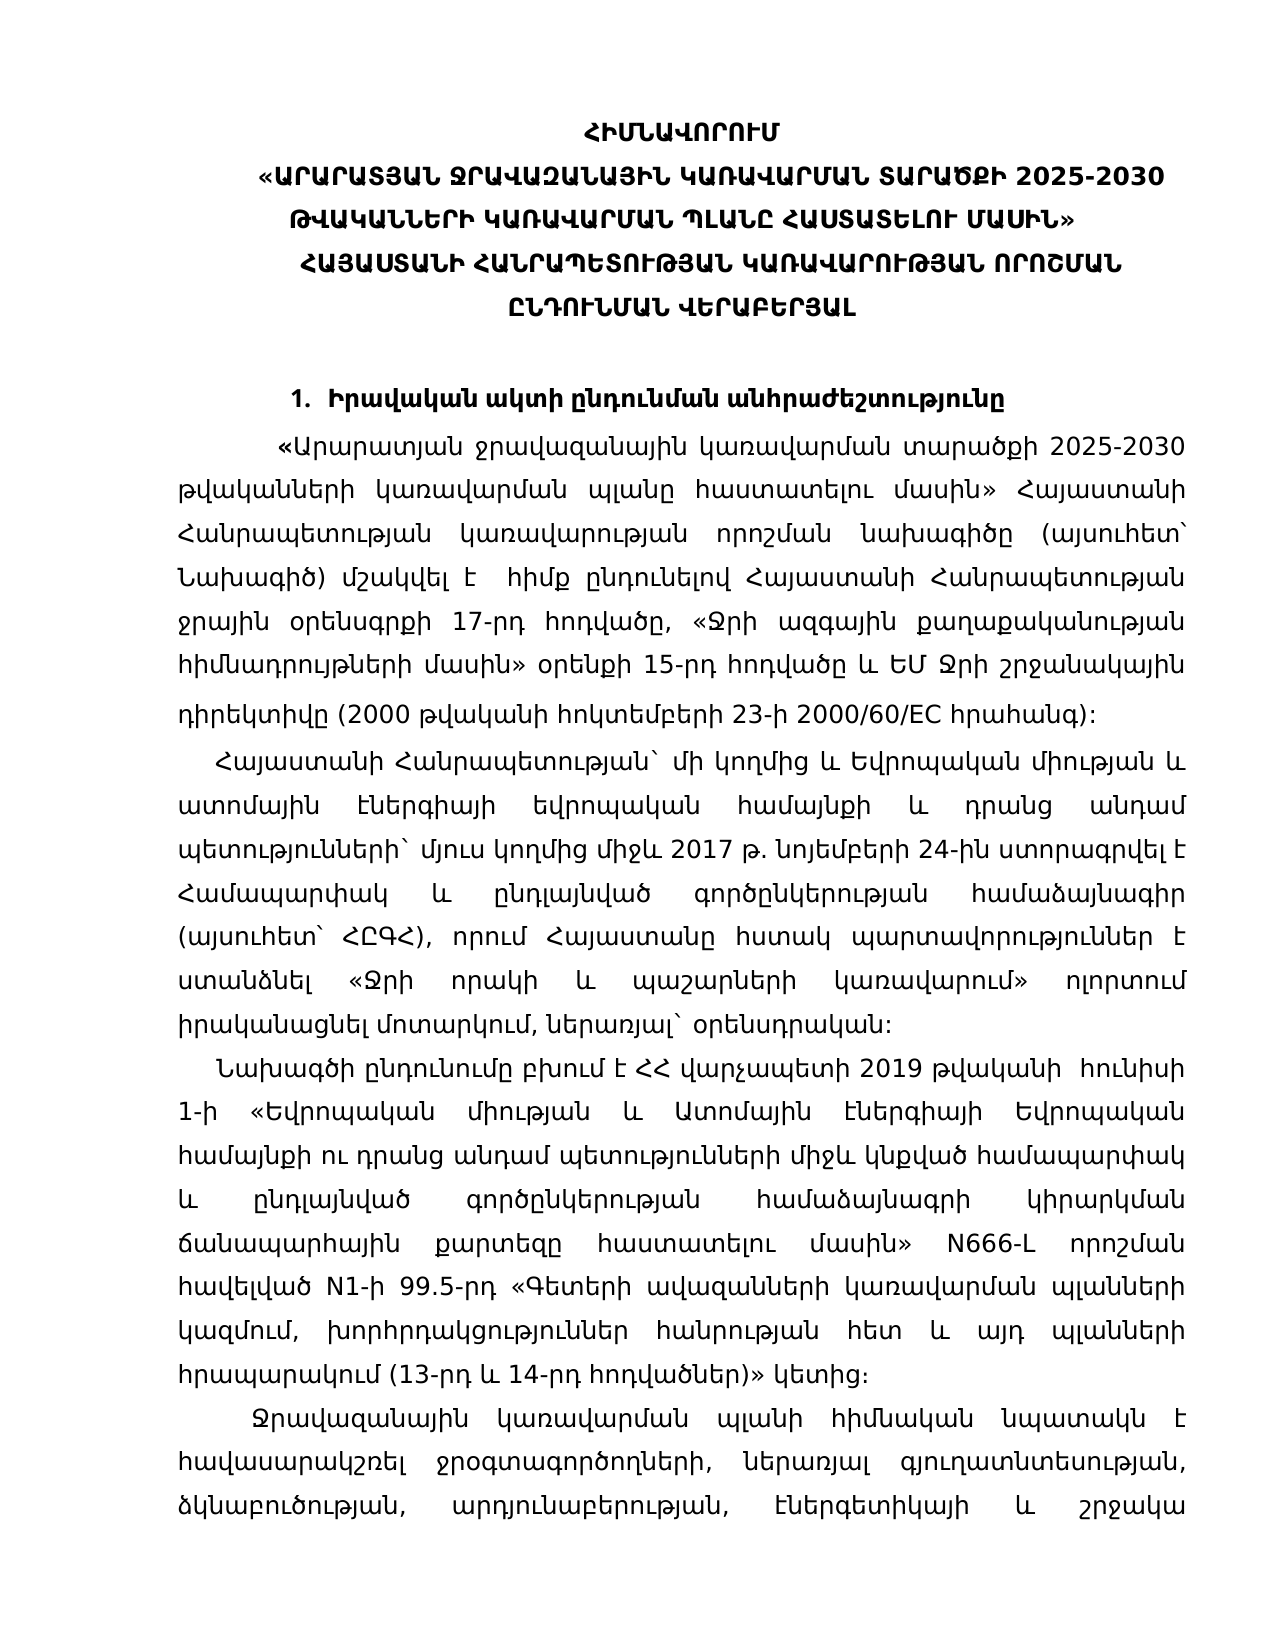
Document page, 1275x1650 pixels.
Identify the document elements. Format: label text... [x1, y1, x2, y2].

text Նախագծի ընդունումը բխում է ՀՀ վարչապետի 2019 թվականի հունիսի 1-ի «Եվրոպական միության և Ատոմային էներգիայի Եվրոպական համայնքի ու դրանց անդամ պետությունների միջև կնքված համապարփակ և ընդլայնված գործընկերության համաձայնագրի կիրարկման ճանապարհային քարտեզը հաստատելու մասին» N666-Լ որոշման հավելված N1-ի 99.5-րդ «Գետերի ավազանների կառավարման պլանների կազմում, խորհրդակցություններ հանրության հետ և այդ պլանների հրապարակում (13-րդ և 14-րդ հոդվածներ)» կետից։ [177, 1054, 1186, 1389]
text «ԱՐԱՐԱՏՅԱՆ ՋՐԱՎԱԶԱՆԱՅԻՆ ԿԱՌԱՎԱՐՄԱՆ ՏԱՐԱԾՔԻ 2025-2030 ԹՎԱԿԱՆՆԵՐԻ ԿԱՌԱՎԱՐՄԱՆ ՊԼԱՆԸ ՀԱՍՏԱՏԵԼՈՒ ՄԱՍԻՆ» [177, 162, 1186, 235]
text «Արարատյան ջրավազանային կառավարման տարածքի 2025-2030 թվականների կառավարման պլանը հաստատելու մասին» Հայաստանի Հանրապետության կառավարության որոշման նախագիծը (այսուհետ՝ Նախագիծ) մշակվել է հիմք ընդունելով Հայաստանի Հանրապետության ջրային օրենսգրքի 17-րդ հոդվածը, «Ջրի ազգային քաղաքականության հիմնադրույթների մասին» օրենքի 15-րդ հոդվածը և ԵՄ Ջրի շրջանակային դիրեկտիվը (2000 թվականի հոկտեմբերի 23-ի 2000/60/EC հրահանգ): [177, 432, 1186, 731]
text ՀԻՄՆԱՎՈՐՈՒՄ [177, 118, 1186, 147]
text Հայաստանի Հանրապետության` մի կողմից և Եվրոպական միության և ատոմային էներգիայի եվրոպական համայնքի և դրանց անդամ պետությունների` մյուս կողմից միջև 2017 թ. նոյեմբերի 24-ին ստորագրվել է Համապարփակ և ընդլայնված գործընկերության համաձայնագիր (այսուհետ՝ ՀԸԳՀ), որում Հայաստանը հստակ պարտավորություններ է ստանձնել «Ջրի որակի և պաշարների կառավարում» ոլորտում իրականացնել մոտարկում, ներառյալ` օրենսդրական: [177, 748, 1186, 1039]
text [177, 1404, 1186, 1521]
list Իրավական ակտի ընդունման անհրաժեշտությունը [290, 381, 1186, 415]
text ՀԱՅԱՍՏԱՆԻ ՀԱՆՐԱՊԵՏՈՒԹՅԱՆ ԿԱՌԱՎԱՐՈՒԹՅԱՆ ՈՐՈՇՄԱՆ ԸՆԴՈՒՆՄԱՆ ՎԵՐԱԲԵՐՅԱԼ [177, 249, 1186, 322]
